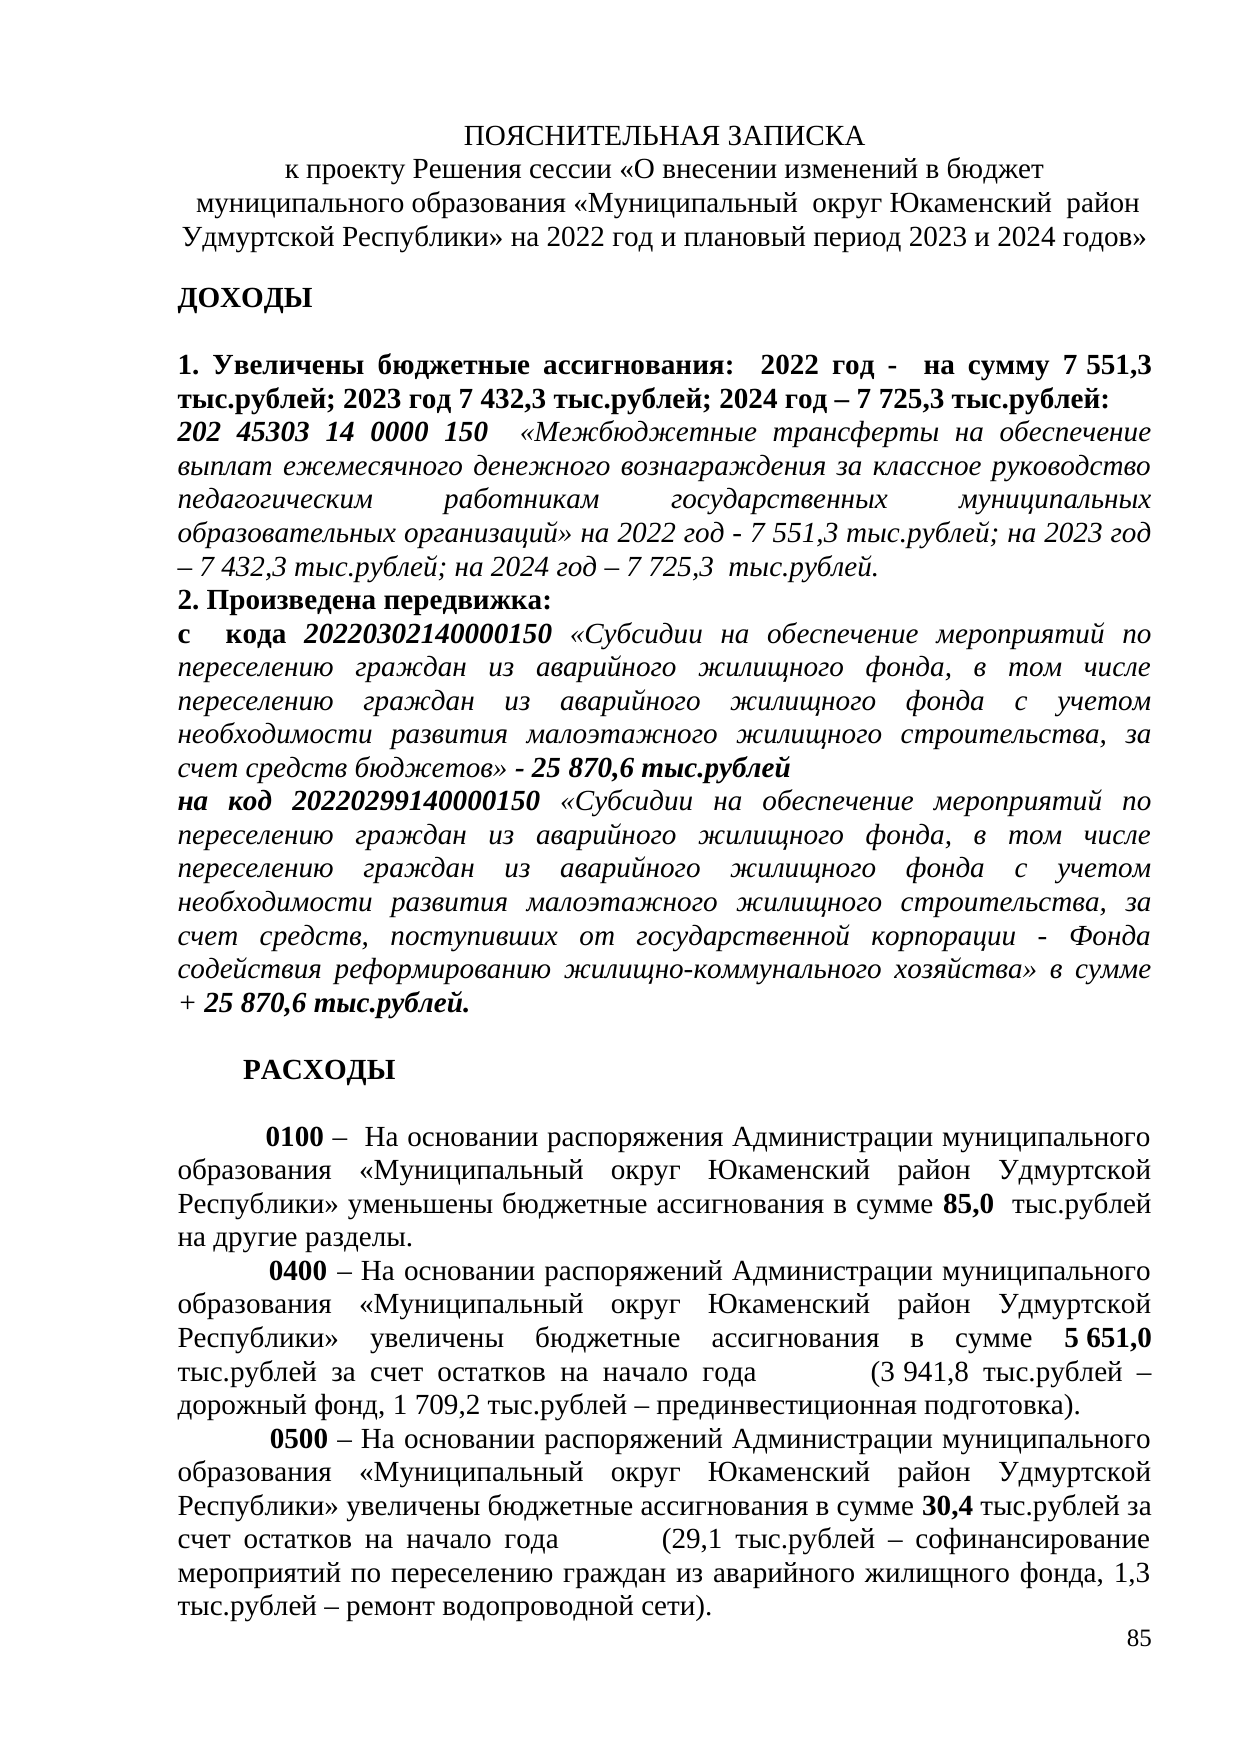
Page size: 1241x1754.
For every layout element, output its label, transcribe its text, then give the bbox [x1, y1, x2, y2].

text 0100 – На основании распоряжения Администрации муниципального образования «Муниципальный округ Юкаменский район Удмуртской Республики» уменьшены бюджетные ассигнования в сумме 85,0 тыс.рублей на другие разделы. [177, 1119, 1152, 1253]
text 0500 – На основании распоряжений Администрации муниципального образования «Муниципальный округ Юкаменский район Удмуртской Республики» увеличены бюджетные ассигнования в сумме 30,4 тыс.рублей за счет остатков на начало года (29,1 тыс.рублей – софинансирование мероприятий по переселению граждан из аварийного жилищного фонда, 1,3 тыс.рублей – ремонт водопроводной сети). [177, 1421, 1152, 1622]
text на код 20220299140000150 «Субсидии на обеспечение мероприятий по переселению граждан из аварийного жилищного фонда, в том числе переселению граждан из аварийного жилищного фонда с учетом необходимости развития малоэтажного жилищного строительства, за счет средств, поступивших от государственной корпорации - Фонда содействия реформированию жилищно-коммунального хозяйства» в сумме + 25 870,6 тыс.рублей. [177, 783, 1152, 1018]
text 202 45303 14 0000 150 «Межбюджетные трансферты на обеспечение выплат ежемесячного денежного вознаграждения за классное руководство педагогическим работникам государственных муниципальных образовательных организаций» на 2022 год - 7 551,3 тыс.рублей; на 2023 год – 7 432,3 тыс.рублей; на 2024 год – 7 725,3 тыс.рублей. [177, 414, 1152, 582]
text 0400 – На основании распоряжений Администрации муниципального образования «Муниципальный округ Юкаменский район Удмуртской Республики» увеличены бюджетные ассигнования в сумме 5 651,0 тыс.рублей за счет остатков на начало года (3 941,8 тыс.рублей – дорожный фонд, 1 709,2 тыс.рублей – прединвестиционная подготовка). [177, 1253, 1152, 1421]
text к проекту Решения сессии «О внесении изменений в бюджет [177, 152, 1152, 185]
text с кода 20220302140000150 «Субсидии на обеспечение мероприятий по переселению граждан из аварийного жилищного фонда, в том числе переселению граждан из аварийного жилищного фонда с учетом необходимости развития малоэтажного жилищного строительства, за счет средств бюджетов» - 25 870,6 тыс.рублей [177, 616, 1152, 783]
text РАСХОДЫ [177, 1052, 1152, 1085]
text 2. Произведена передвижка: [177, 582, 1152, 616]
text муниципального образования «Муниципальный округ Юкаменский район Удмуртской Республики» на 2022 год и плановый период 2023 и 2024 годов» [177, 185, 1152, 252]
text 1. Увеличены бюджетные ассигнования: 2022 год - на сумму 7 551,3 тыс.рублей; 2023 год 7 432,3 тыс.рублей; 2024 год – 7 725,3 тыс.рублей: [177, 347, 1152, 414]
text ПОЯСНИТЕЛЬНАЯ ЗАПИСКА [177, 118, 1152, 152]
text ДОХОДЫ [177, 280, 1152, 314]
